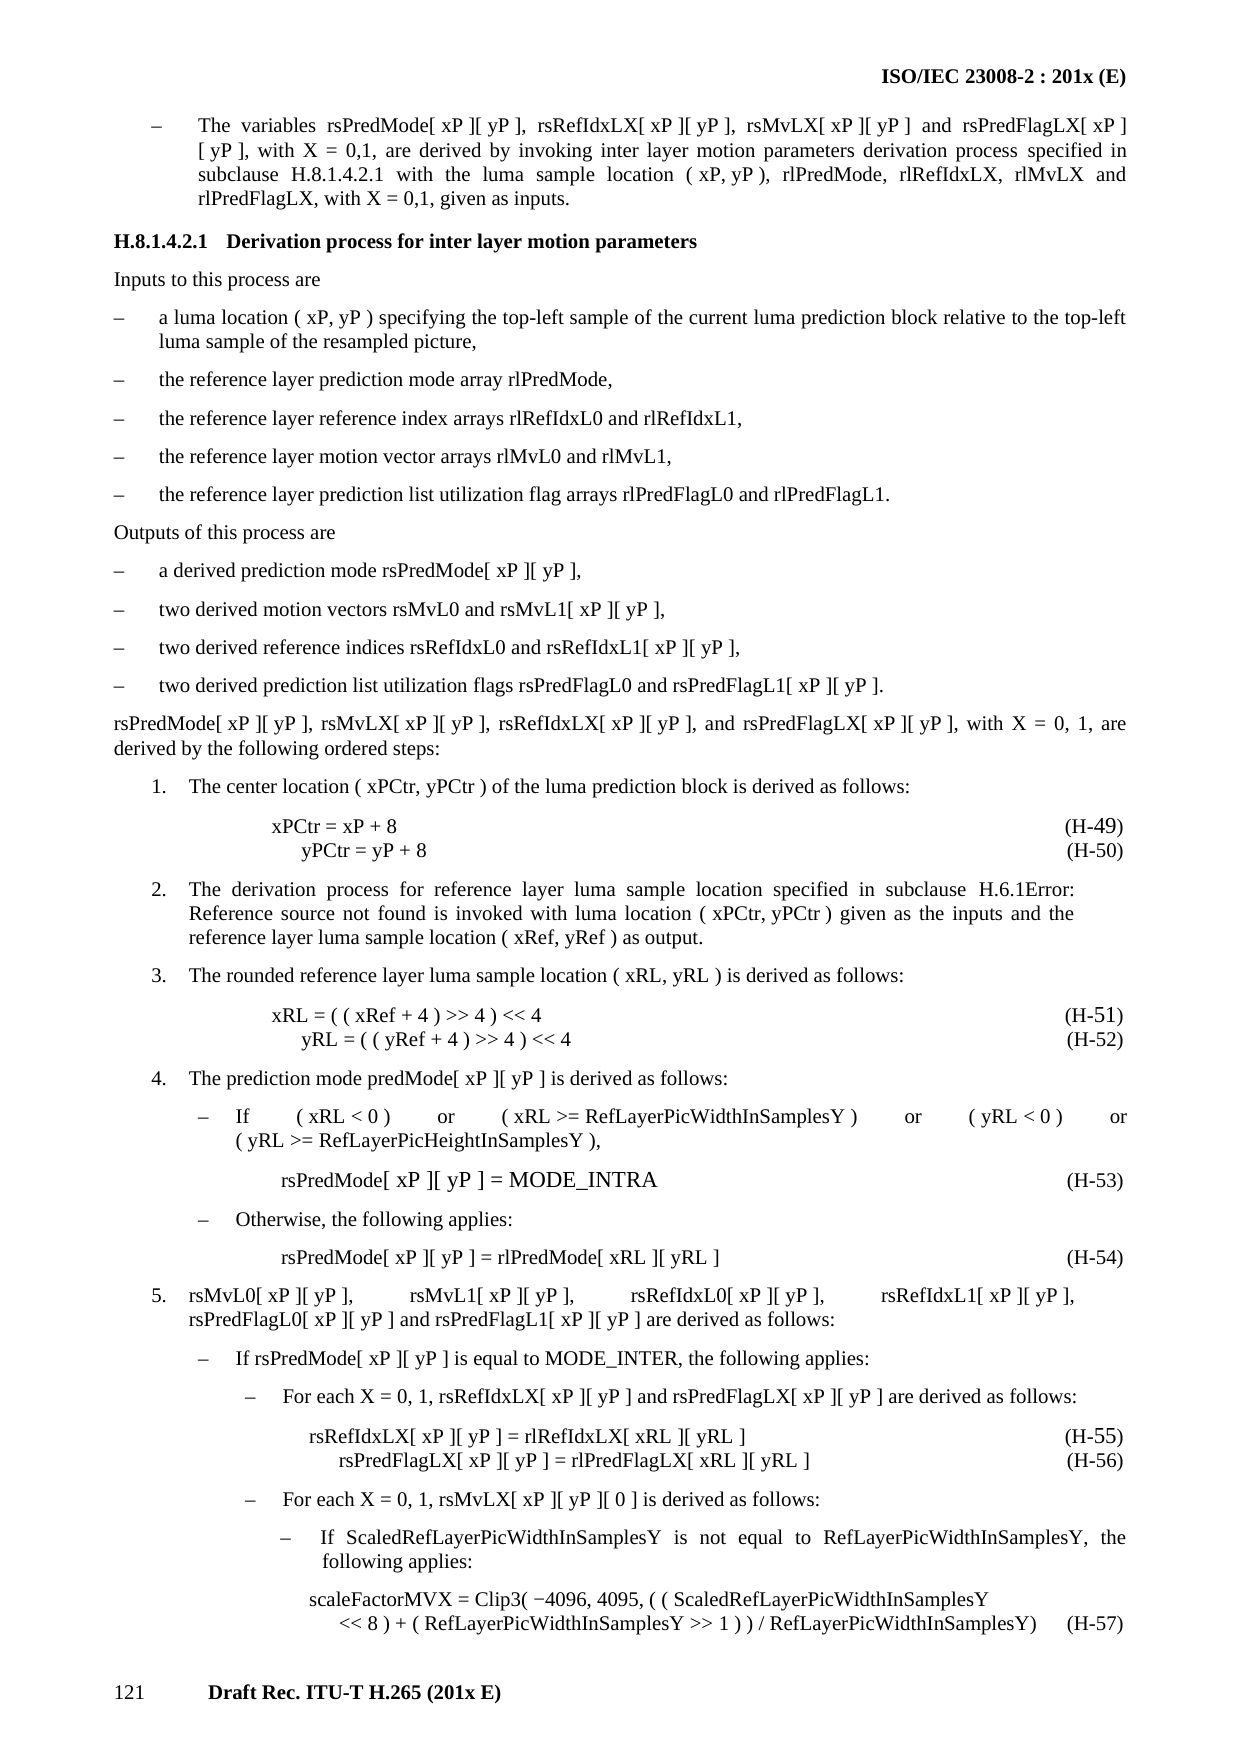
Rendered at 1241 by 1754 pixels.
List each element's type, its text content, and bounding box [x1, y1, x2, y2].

text Derivation process for inter layer motion parameters [113, 228, 1127, 253]
text – the reference layer prediction mode array rlPredMode, [113, 367, 1127, 391]
text – a derived prediction mode rsPredMode[ xP ][ yP ], [113, 558, 1127, 582]
text – the reference layer prediction list utilization flag arrays rlPredFlagL0 and rlPredFlagL1. [113, 482, 1127, 506]
text xRL = ( ( xRef + 4 ) >> 4 ) << 4 (H-51) yRL = ( ( yRef + 4 ) >> 4 ) << 4 (H-52) [271, 1001, 1127, 1051]
text rsPredMode[ xP ][ yP ], rsMvLX[ xP ][ yP ], rsRefIdxLX[ xP ][ yP ], and rsPredFlagLX[ xP ][ yP ], with X = 0, 1, are derived by the following ordered steps: [113, 711, 1127, 759]
text Outputs of this process are [113, 520, 1127, 544]
list The prediction mode predMode[ xP ][ yP ] is derived as follows: [151, 1066, 1075, 1090]
list The center location ( xPCtr, yPCtr ) of the luma prediction block is derived as follows: [151, 774, 1127, 798]
text rsPredMode[ xP ][ yP ] = rlPredMode[ xRL ][ yRL ] (H-54) [281, 1245, 1127, 1269]
list Otherwise, the following applies: [198, 1207, 1127, 1231]
text – two derived prediction list utilization flags rsPredFlagL0 and rsPredFlagL1[ xP ][ yP ]. [113, 673, 1127, 697]
list The rounded reference layer luma sample location ( xRL, yRL ) is derived as follows: [151, 963, 1075, 987]
list For each X = 0, 1, rsRefIdxLX[ xP ][ yP ] and rsPredFlagLX[ xP ][ yP ] are derived as follows: [245, 1384, 1127, 1408]
text – the reference layer motion vector arrays rlMvL0 and rlMvL1, [113, 444, 1127, 468]
text xPCtr = xP + 8 (H-49) yPCtr = yP + 8 (H-50) [271, 812, 1127, 862]
text – The variables rsPredMode[ xP ][ yP ], rsRefIdxLX[ xP ][ yP ], rsMvLX[ xP ][ yP ] and rsPredFlagLX[ xP ][ yP ], with X = 0,1, are derived by invoking inter layer motion parameters derivation process specified in subclause H.8.1.4.2.1 with the luma sample location ( xP, yP ), rlPredMode, rlRefIdxLX, rlMvLX and rlPredFlagLX, with X = 0,1, given as inputs. [151, 113, 1127, 210]
list For each X = 0, 1, rsMvLX[ xP ][ yP ][ 0 ] is derived as follows: [245, 1486, 1127, 1511]
text – two derived reference indices rsRefIdxL0 and rsRefIdxL1[ xP ][ yP ], [113, 635, 1127, 659]
text rsPredMode[ xP ][ yP ] = MODE_INTRA (H-53) [281, 1166, 1127, 1192]
text rsRefIdxLX[ xP ][ yP ] = rlRefIdxLX[ xRL ][ yRL ] (H-55) rsPredFlagLX[ xP ][ yP ] = rlPredFlagLX[ xRL ][ yRL ] (H-56) [309, 1422, 1127, 1472]
text – a luma location ( xP, yP ) specifying the top-left sample of the current luma prediction block relative to the top-left luma sample of the resampled picture, [113, 305, 1127, 353]
text – two derived motion vectors rsMvL0 and rsMvL1[ xP ][ yP ], [113, 597, 1127, 621]
list rsMvL0[ xP ][ yP ], rsMvL1[ xP ][ yP ], rsRefIdxL0[ xP ][ yP ], rsRefIdxL1[ xP ][ yP ], rsPredFlagL0[ xP ][ yP ] and rsPredFlagL1[ xP ][ yP ] are derived as follows: [151, 1283, 1075, 1331]
text Inputs to this process are [113, 267, 1127, 291]
list If ScaledRefLayerPicWidthInSamplesY is not equal to RefLayerPicWidthInSamplesY, the following applies: [280, 1525, 1127, 1573]
list If ( xRL < 0 ) or ( xRL >= RefLayerPicWidthInSamplesY ) or ( yRL < 0 ) or ( yRL >= RefLayerPicHeightInSamplesY ), [198, 1104, 1127, 1152]
text scaleFactorMVX = Clip3( −4096, 4095, ( ( ScaledRefLayerPicWidthInSamplesY << 8 ) + ( RefLayerPicWidthInSamplesY >> 1 ) ) / RefLayerPicWidthInSamplesY) (H-57) [309, 1587, 1127, 1635]
list If rsPredMode[ xP ][ yP ] is equal to MODE_INTER, the following applies: [198, 1345, 1127, 1369]
text – the reference layer reference index arrays rlRefIdxL0 and rlRefIdxL1, [113, 406, 1127, 429]
